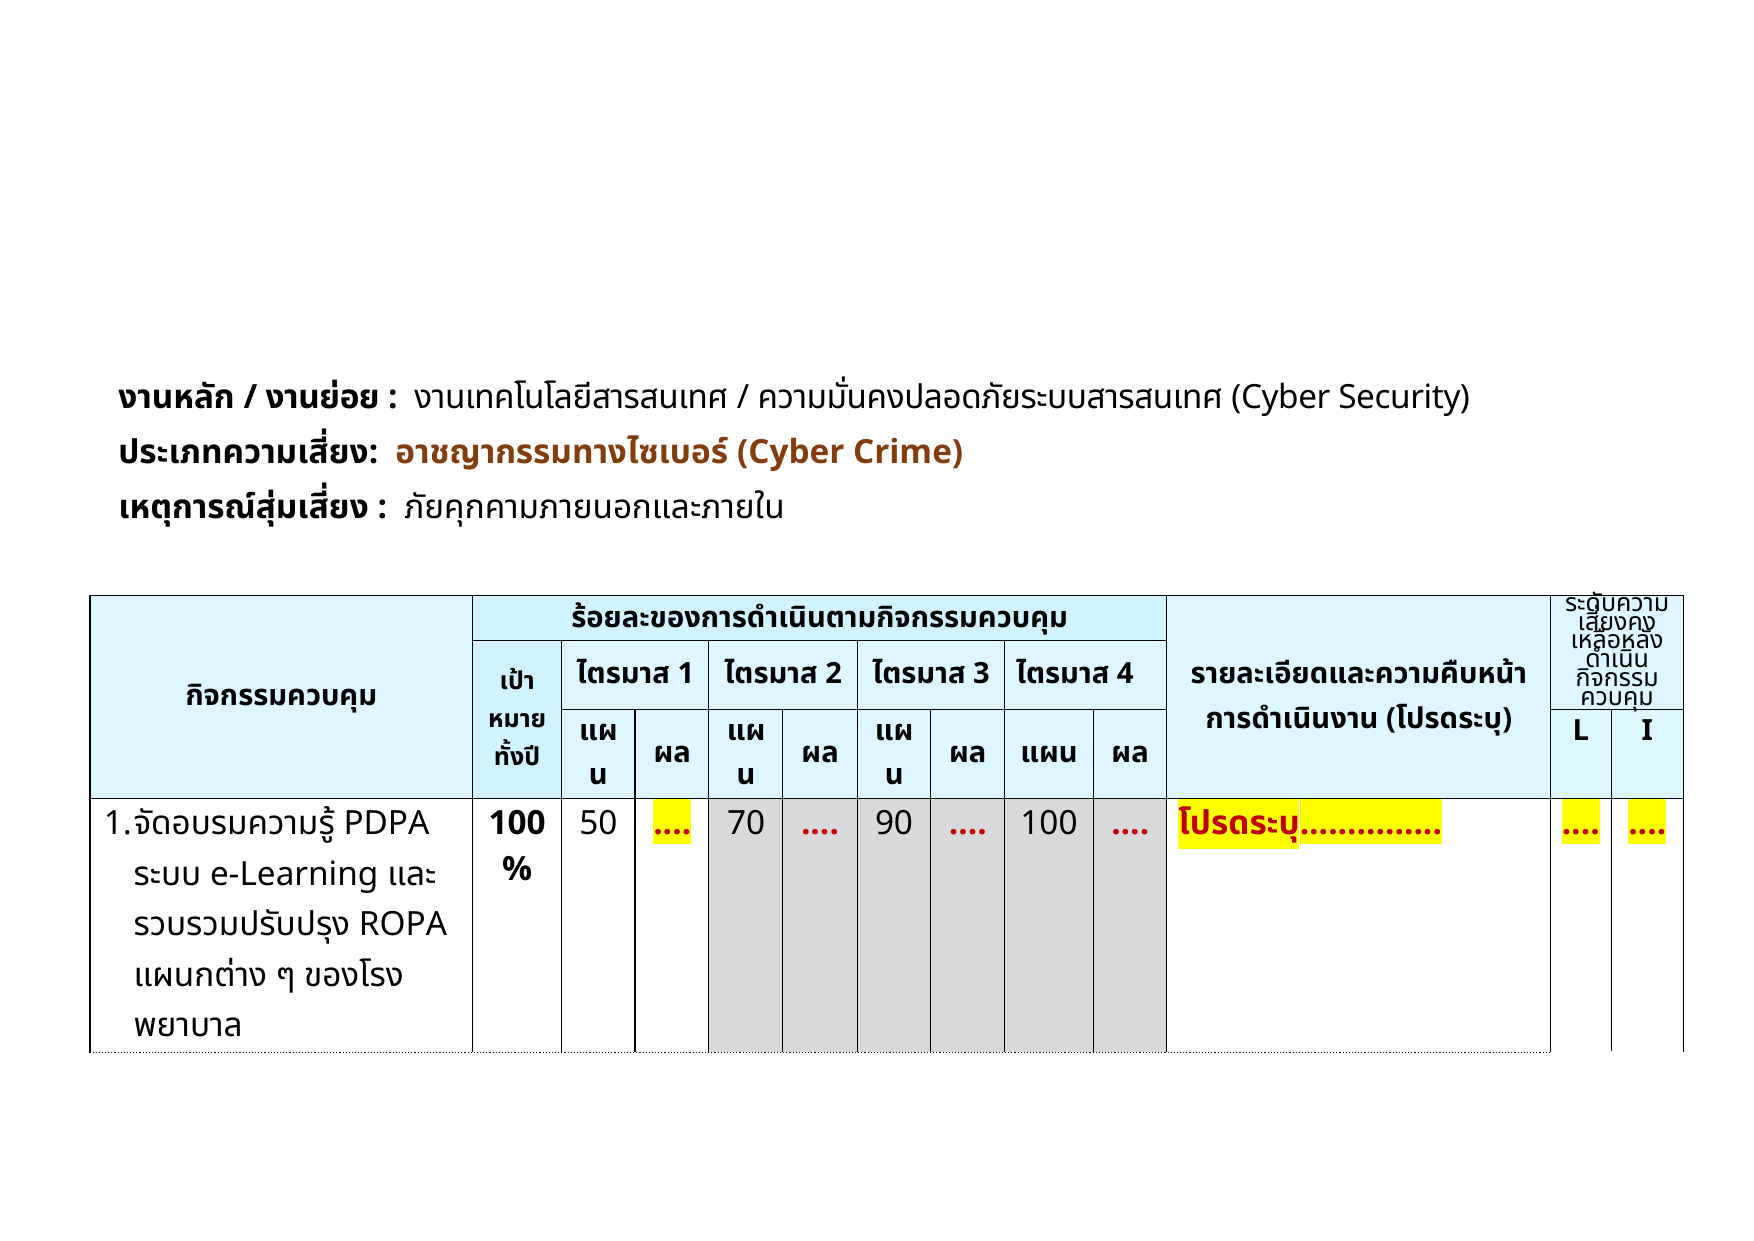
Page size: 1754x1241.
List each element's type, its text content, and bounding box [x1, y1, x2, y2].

table_cell ผล [931, 710, 1004, 798]
table_cell 70 [709, 799, 782, 1052]
table_cell .... [931, 799, 1004, 1052]
table_cell 90 [858, 799, 930, 1052]
table_cell .... [636, 799, 708, 1052]
table_cell 50 [562, 799, 634, 1052]
table_header ระดับความเสี่ยงคงเหลือหลังดำเนินกิจกรรมควบคุม [1551, 596, 1683, 709]
table_cell ผล [636, 710, 708, 798]
table_cell ผล [783, 710, 857, 798]
table_header ร้อยละของการดำเนินตามกิจกรรมควบคุม [473, 596, 1166, 640]
table_cell .... [783, 799, 857, 1052]
table_cell L [1551, 710, 1611, 798]
table_cell 100% [473, 799, 561, 1052]
table_cell ไตรมาส 2 [709, 641, 857, 709]
text งานหลัก / งานย่อย : งานเทคโนโลยีสารสนเทศ / ความมั่นคงปลอดภัยระบบสารสนเทศ (Cyber Security) [118, 373, 1639, 424]
text เหตุการณ์สุ่มเสี่ยง : ภัยคุกคามภายนอกและภายใน [118, 482, 1639, 533]
table_cell แผน [709, 710, 782, 798]
table_cell ไตรมาส 3 [858, 641, 1004, 709]
table_cell I [1612, 710, 1683, 798]
table_cell แผน [858, 710, 930, 798]
table_cell แผน [562, 710, 634, 798]
table_cell .... [1611, 799, 1683, 1052]
table_cell .... [1094, 799, 1166, 1052]
table_header รายละเอียดและความคืบหน้า การดำเนินงาน (โปรดระบุ) [1167, 596, 1550, 798]
table_cell ผล [1094, 710, 1166, 798]
table_cell ไตรมาส 4 [1005, 641, 1166, 709]
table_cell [1167, 799, 1550, 1052]
table_cell ไตรมาส 1 [562, 641, 708, 709]
table_cell .... [1551, 799, 1611, 1052]
table_cell แผน [1005, 710, 1093, 798]
table_cell จัดอบรมความรู้ PDPA ระบบ e-Learning และ รวบรวมปรับปรุง ROPA แผนกต่าง ๆ ของโรงพยาบาล [91, 799, 472, 1052]
table_cell เป้าหมายทั้งปี [473, 641, 561, 798]
text ประเภทความเสี่ยง: อาชญากรรมทางไซเบอร์ (Cyber Crime) [118, 428, 1639, 478]
table_header กิจกรรมควบคุม [91, 596, 472, 798]
table_cell 100 [1005, 799, 1093, 1052]
